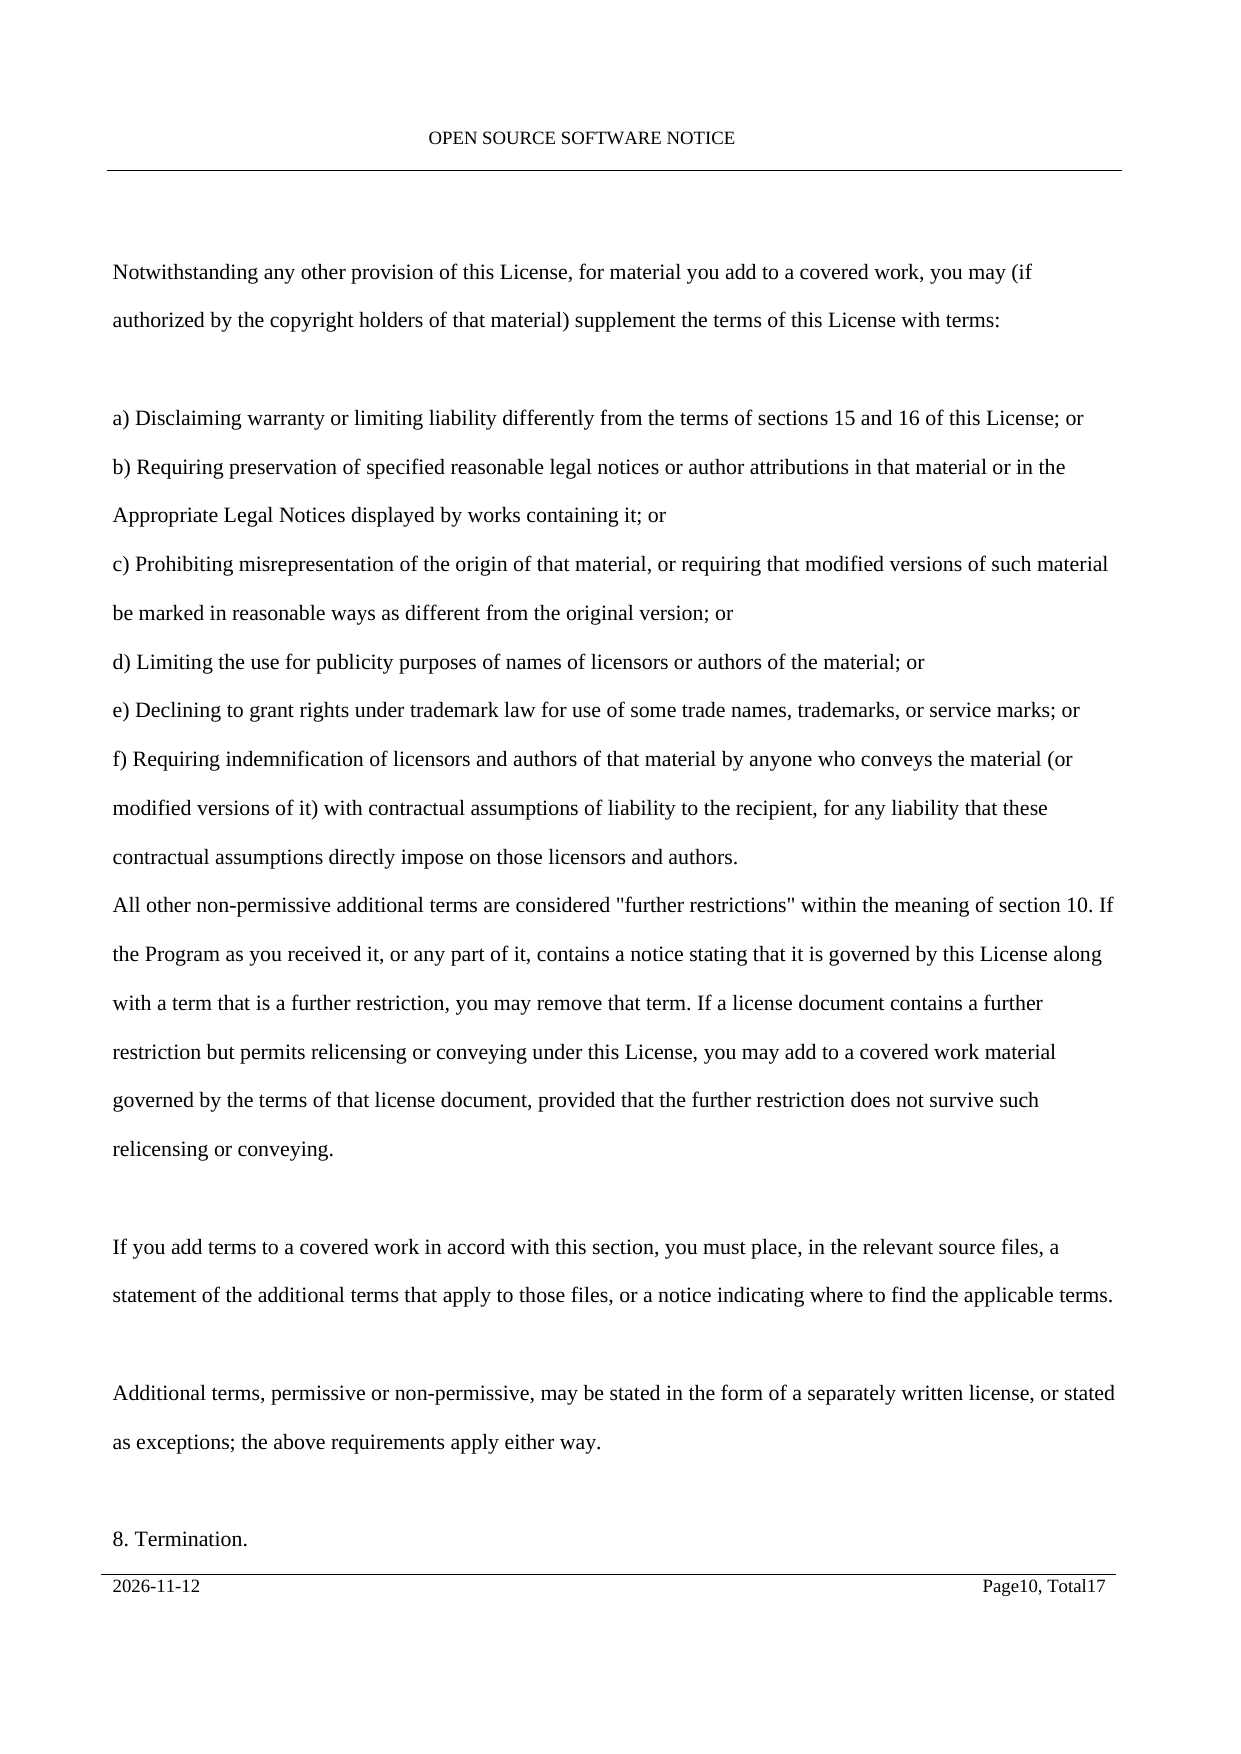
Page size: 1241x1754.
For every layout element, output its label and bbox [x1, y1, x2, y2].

text [112, 206, 1128, 1555]
